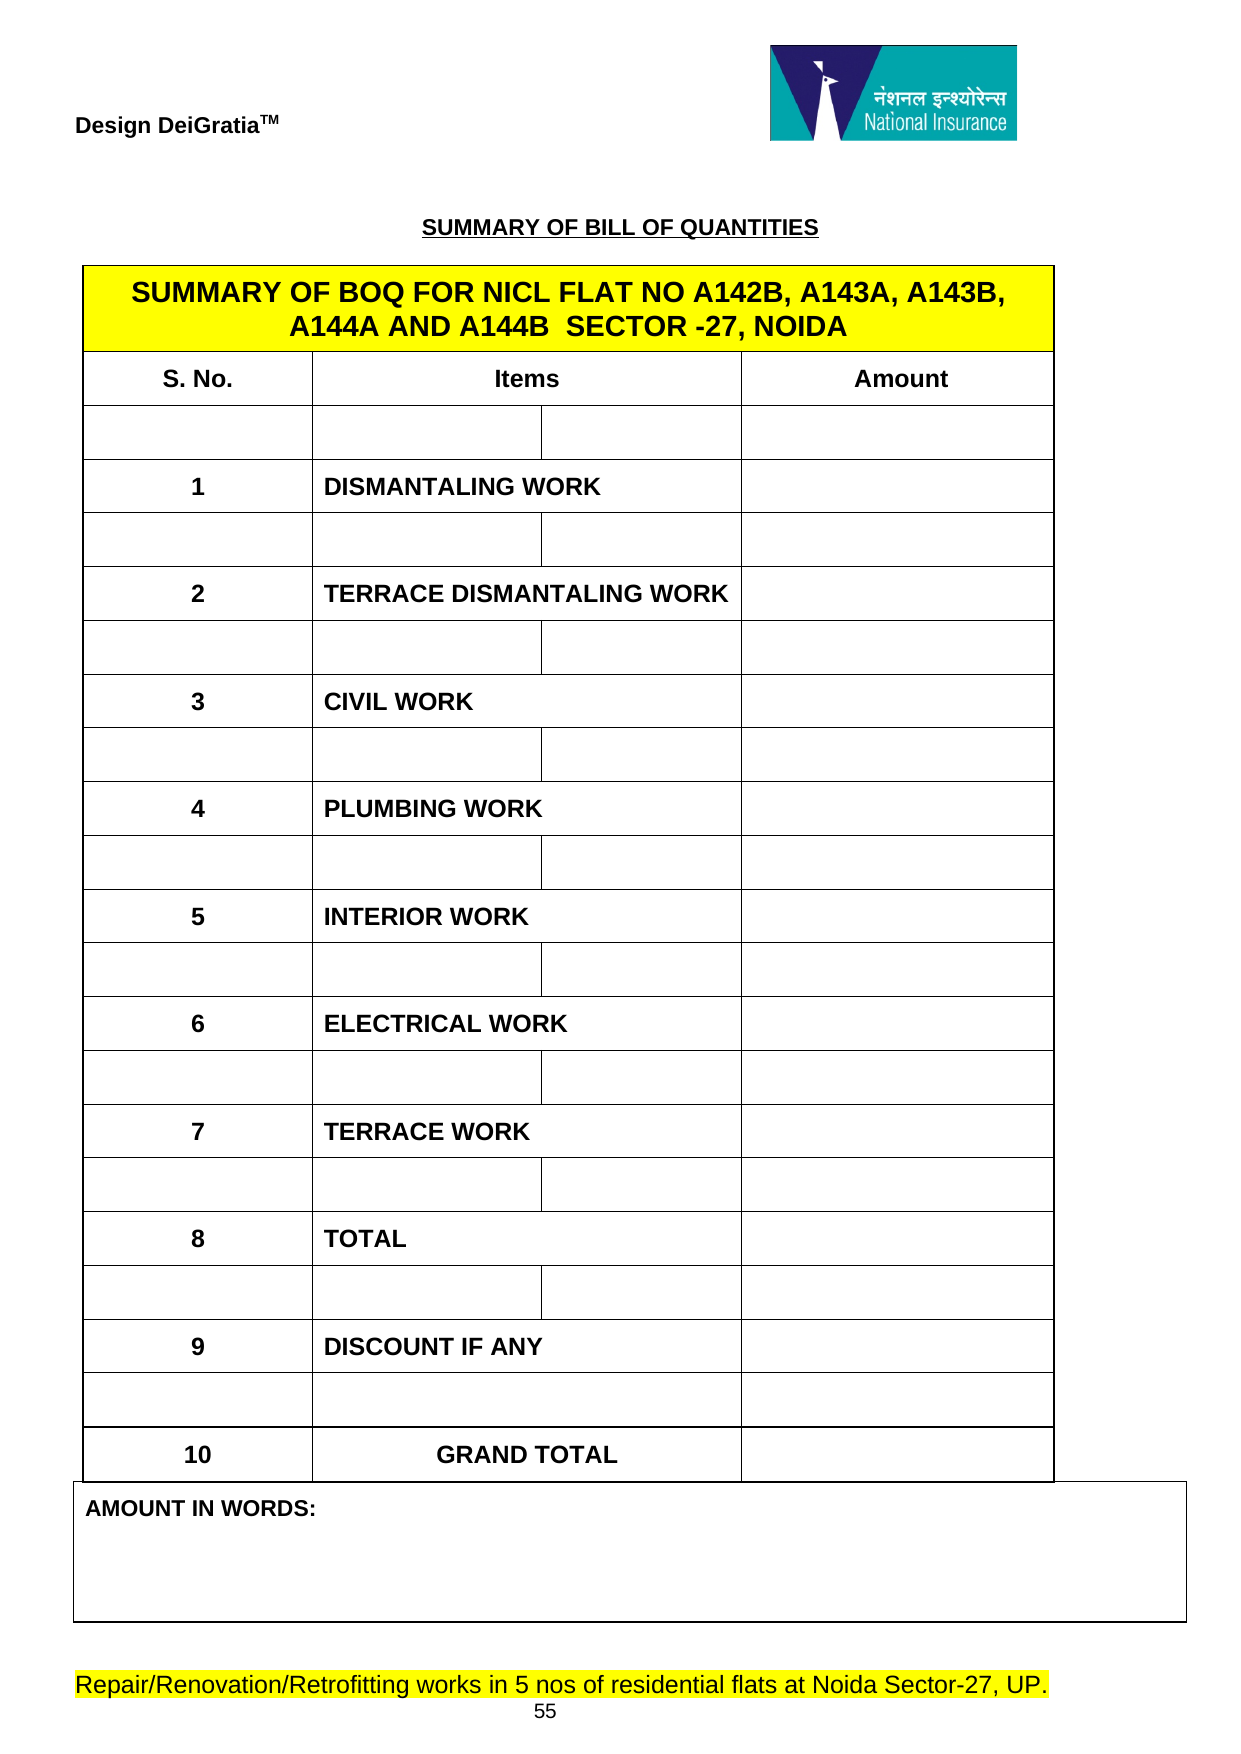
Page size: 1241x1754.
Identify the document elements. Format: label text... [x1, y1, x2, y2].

table_cell [742, 675, 1053, 727]
table_cell [542, 943, 741, 996]
table_cell 7 [84, 1105, 312, 1157]
table_cell [742, 1320, 1053, 1372]
table_cell [542, 513, 741, 566]
table_cell [742, 567, 1053, 620]
table_cell [84, 1158, 312, 1211]
table_cell [84, 943, 312, 996]
table_cell S. No. [84, 352, 312, 405]
table_cell [742, 406, 1053, 458]
table_cell [313, 1051, 541, 1103]
table_cell [84, 1051, 312, 1103]
table_cell [742, 621, 1053, 673]
table_cell [742, 1373, 1053, 1426]
table_cell 4 [84, 782, 312, 835]
table_cell [742, 1266, 1053, 1318]
table_cell TERRACE WORK [313, 1105, 741, 1157]
table_cell [742, 1158, 1053, 1211]
table_cell [542, 728, 741, 781]
text SUMMARY OF OF QUANTITIES [75, 214, 1165, 240]
table_cell Amount [742, 352, 1053, 405]
table_cell [313, 1266, 541, 1318]
table_cell DISMANTALING WORK [313, 460, 741, 512]
table_cell [742, 1105, 1053, 1157]
table_cell [542, 406, 741, 458]
table_cell CIVIL WORK [313, 675, 741, 727]
table_cell [313, 1373, 741, 1426]
table_cell [742, 460, 1053, 512]
table_cell [313, 1158, 541, 1211]
table_cell 1 [84, 460, 312, 512]
table_cell [84, 406, 312, 458]
picture [770, 45, 1018, 141]
table_cell [542, 836, 741, 888]
table_cell [742, 943, 1053, 996]
table_cell [313, 728, 541, 781]
table_cell DISCOUNT IF ANY [313, 1320, 741, 1372]
table_cell [313, 621, 541, 673]
table_cell [542, 621, 741, 673]
table_cell Items [313, 352, 741, 405]
table_cell [313, 836, 541, 888]
table_cell 3 [84, 675, 312, 727]
table_cell [84, 1266, 312, 1318]
table_cell [84, 728, 312, 781]
table_cell AMOUNT IN WORDS: [74, 1482, 1186, 1621]
table_cell ELECTRICAL WORK [313, 997, 741, 1050]
table_cell [742, 782, 1053, 835]
table_cell [84, 836, 312, 888]
table_cell [742, 513, 1053, 566]
table_cell 10 [84, 1428, 312, 1481]
table_cell [313, 513, 541, 566]
table_cell 8 [84, 1212, 312, 1265]
table_cell [84, 621, 312, 673]
table_cell 2 [84, 567, 312, 620]
table_cell [542, 1051, 741, 1103]
table_cell [313, 406, 541, 458]
table_cell GRAND TOTAL [313, 1428, 741, 1481]
table_cell [742, 728, 1053, 781]
table_cell [742, 1428, 1053, 1481]
table_cell [84, 513, 312, 566]
table_cell TOTAL [313, 1212, 741, 1265]
table_cell INTERIOR WORK [313, 890, 741, 942]
table_cell [742, 836, 1053, 888]
table_cell [542, 1158, 741, 1211]
table_cell [84, 1373, 312, 1426]
table_cell TERRACE DISMANTALING WORK [313, 567, 741, 620]
table_cell 6 [84, 997, 312, 1050]
table_cell [742, 997, 1053, 1050]
table_cell [742, 1212, 1053, 1265]
table_cell 9 [84, 1320, 312, 1372]
table_cell [742, 890, 1053, 942]
table_cell [542, 1266, 741, 1318]
table_cell [313, 943, 541, 996]
table_cell [742, 1051, 1053, 1103]
table_header SUMMARY OF BOQ FOR NICL FLAT NO A142B, A143A, A143B, A144A AND A144B SECTOR -27, NOIDA [84, 266, 1053, 351]
table_cell PLUMBING WORK [313, 782, 741, 835]
table_cell 5 [84, 890, 312, 942]
